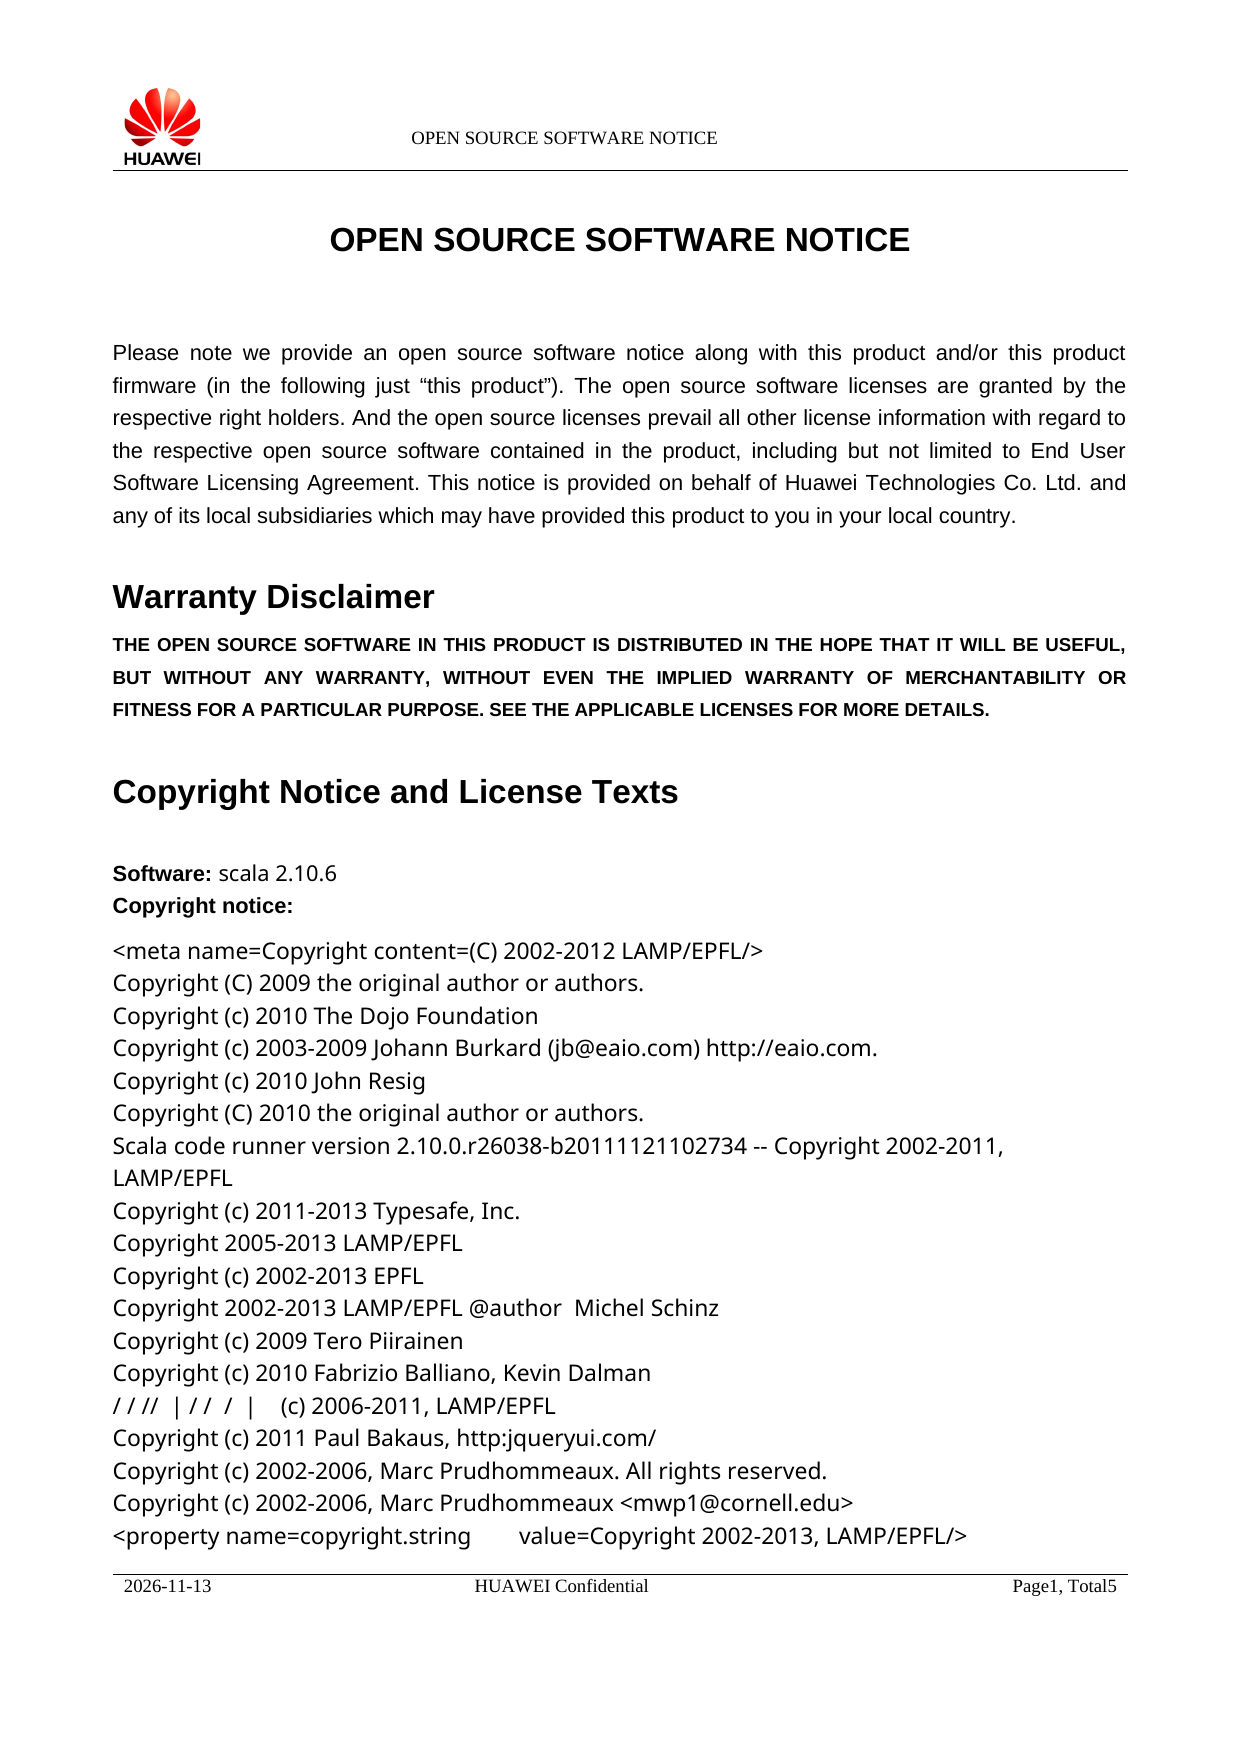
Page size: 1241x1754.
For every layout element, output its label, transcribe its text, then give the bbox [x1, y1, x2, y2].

text Warranty Disclaimer [112, 564, 1128, 629]
text Please note we provide an open source software notice along with this product and/or this product firmware (in the following just “this product”). The open source software licenses are granted by the respective right holders. And the open source licenses prevail all other license information with regard to the respective open source software contained in the product, including but not limited to End User Software Licensing Agreement. This notice is provided on behalf of Huawei Technologies Co. Ltd. and any of its local subsidiaries which may have provided this product to you in your local country. [112, 336, 1128, 531]
text Copyright notice: [112, 889, 1128, 921]
text Copyright Notice and License Texts [112, 759, 1128, 824]
text OPEN SOURCE SOFTWARE NOTICE [112, 206, 1128, 271]
picture [124, 88, 201, 165]
text The open source software in this product is distributed in the hope that it will be useful, but WITHOUT ANY WARRANTY, without even the implied warranty of MERCHANTABILITY or FITNESS FOR A PARTICULAR PURPOSE. See the applicable licenses for more details. [112, 629, 1128, 726]
title Software: scala 2.10.6 [112, 856, 1128, 889]
